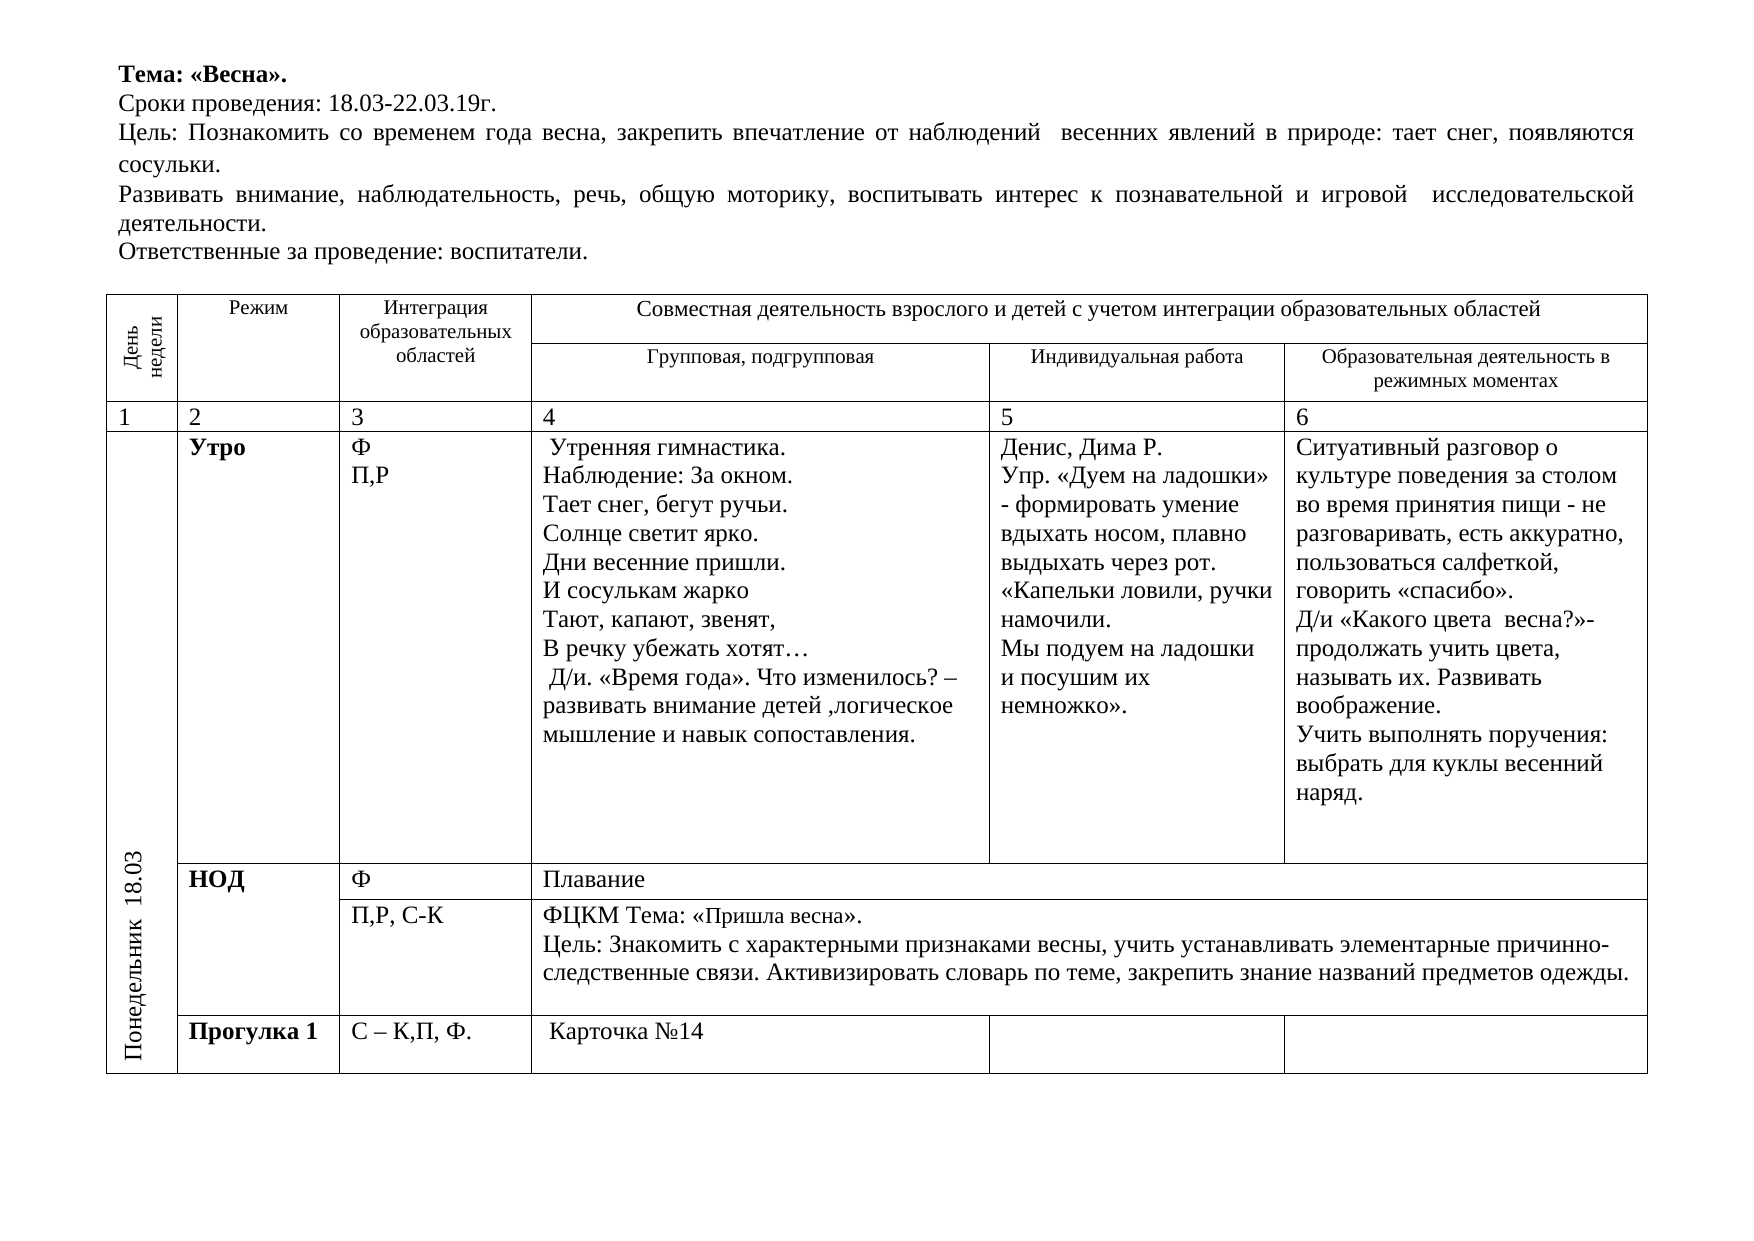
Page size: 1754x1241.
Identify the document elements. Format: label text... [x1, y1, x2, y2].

table_cell Утро [178, 432, 339, 863]
text Цель: Познакомить со временем года весна, закрепить впечатление от наблюдений весенних явлений в природе: тает снег, появляются сосульки. [118, 117, 1636, 179]
table_cell [1285, 1016, 1647, 1073]
table_header Совместная деятельность взрослого и детей с учетом интеграции образовательных областей [532, 295, 1647, 342]
table_cell Денис, Дима Р. Упр. «Дуем на ладошки» - формировать умение вдыхать носом, плавно выдыхать через рот. «Капельки ловили, ручки намочили. Мы подуем на ладошки и посушим их немножко». [990, 432, 1284, 863]
table_cell П,Р, С-К [340, 900, 531, 1015]
table_cell Утренняя гимнастика. Наблюдение: За окном. Тает снег, бегут ручьи. Солнце светит ярко. Дни весенние пришли. И сосулькам жарко Тают, капают, звенят, В речку убежать хотят… Д/и. «Время года». Что изменилось? –развивать внимание детей ,логическое мышление и навык сопоставления. [532, 432, 989, 863]
table_header День недели [107, 295, 177, 401]
table_cell [990, 1016, 1284, 1073]
table_cell ФЦКМ Тема: «Пришла весна». Цель: Знакомить с характерными признаками весны, учить устанавливать элементарные причинно-следственные связи. Активизировать словарь по теме, закрепить знание названий предметов одежды. [532, 900, 1647, 1015]
table_cell Карточка №14 [532, 1016, 989, 1073]
table_cell Образовательная деятельность в режимных моментах [1285, 344, 1647, 401]
table_cell НОД [178, 864, 339, 1015]
table_cell Ф П,Р [340, 432, 531, 863]
table_cell Ситуативный разговор о культуре поведения за столом во время принятия пищи - не разговаривать, есть аккуратно, пользоваться салфеткой, говорить «спасибо». Д/и «Какого цвета весна?»- продолжать учить цвета, называть их. Развивать воображение. Учить выполнять поручения: выбрать для куклы весенний наряд. [1285, 432, 1647, 863]
table_header Режим [178, 295, 339, 401]
table_cell Понедельник 18.03 [107, 432, 177, 1073]
text Сроки проведения: 18.03-22.03.19г. [118, 88, 1636, 117]
table_cell 6 [1285, 402, 1647, 431]
table_cell 4 [532, 402, 989, 431]
table_cell Прогулка 1 [178, 1016, 339, 1073]
table_cell Плавание [532, 864, 1647, 899]
table_header Интеграция образовательных областей [340, 295, 531, 401]
table_cell Индивидуальная работа [990, 344, 1284, 401]
table_cell 3 [340, 402, 531, 431]
text Ответственные за проведение: воспитатели. [118, 236, 1636, 265]
table_cell С – К,П, Ф. [340, 1016, 531, 1073]
table_cell Групповая, подгрупповая [532, 344, 989, 401]
text Развивать внимание, наблюдательность, речь, общую моторику, воспитывать интерес к познавательной и игровой исследовательской деятельности. [118, 179, 1636, 236]
table_cell 1 [107, 402, 177, 431]
table_cell 2 [178, 402, 339, 431]
table_cell Ф [340, 864, 531, 899]
table_cell 5 [990, 402, 1284, 431]
text Тема: «Весна». [118, 59, 1636, 88]
